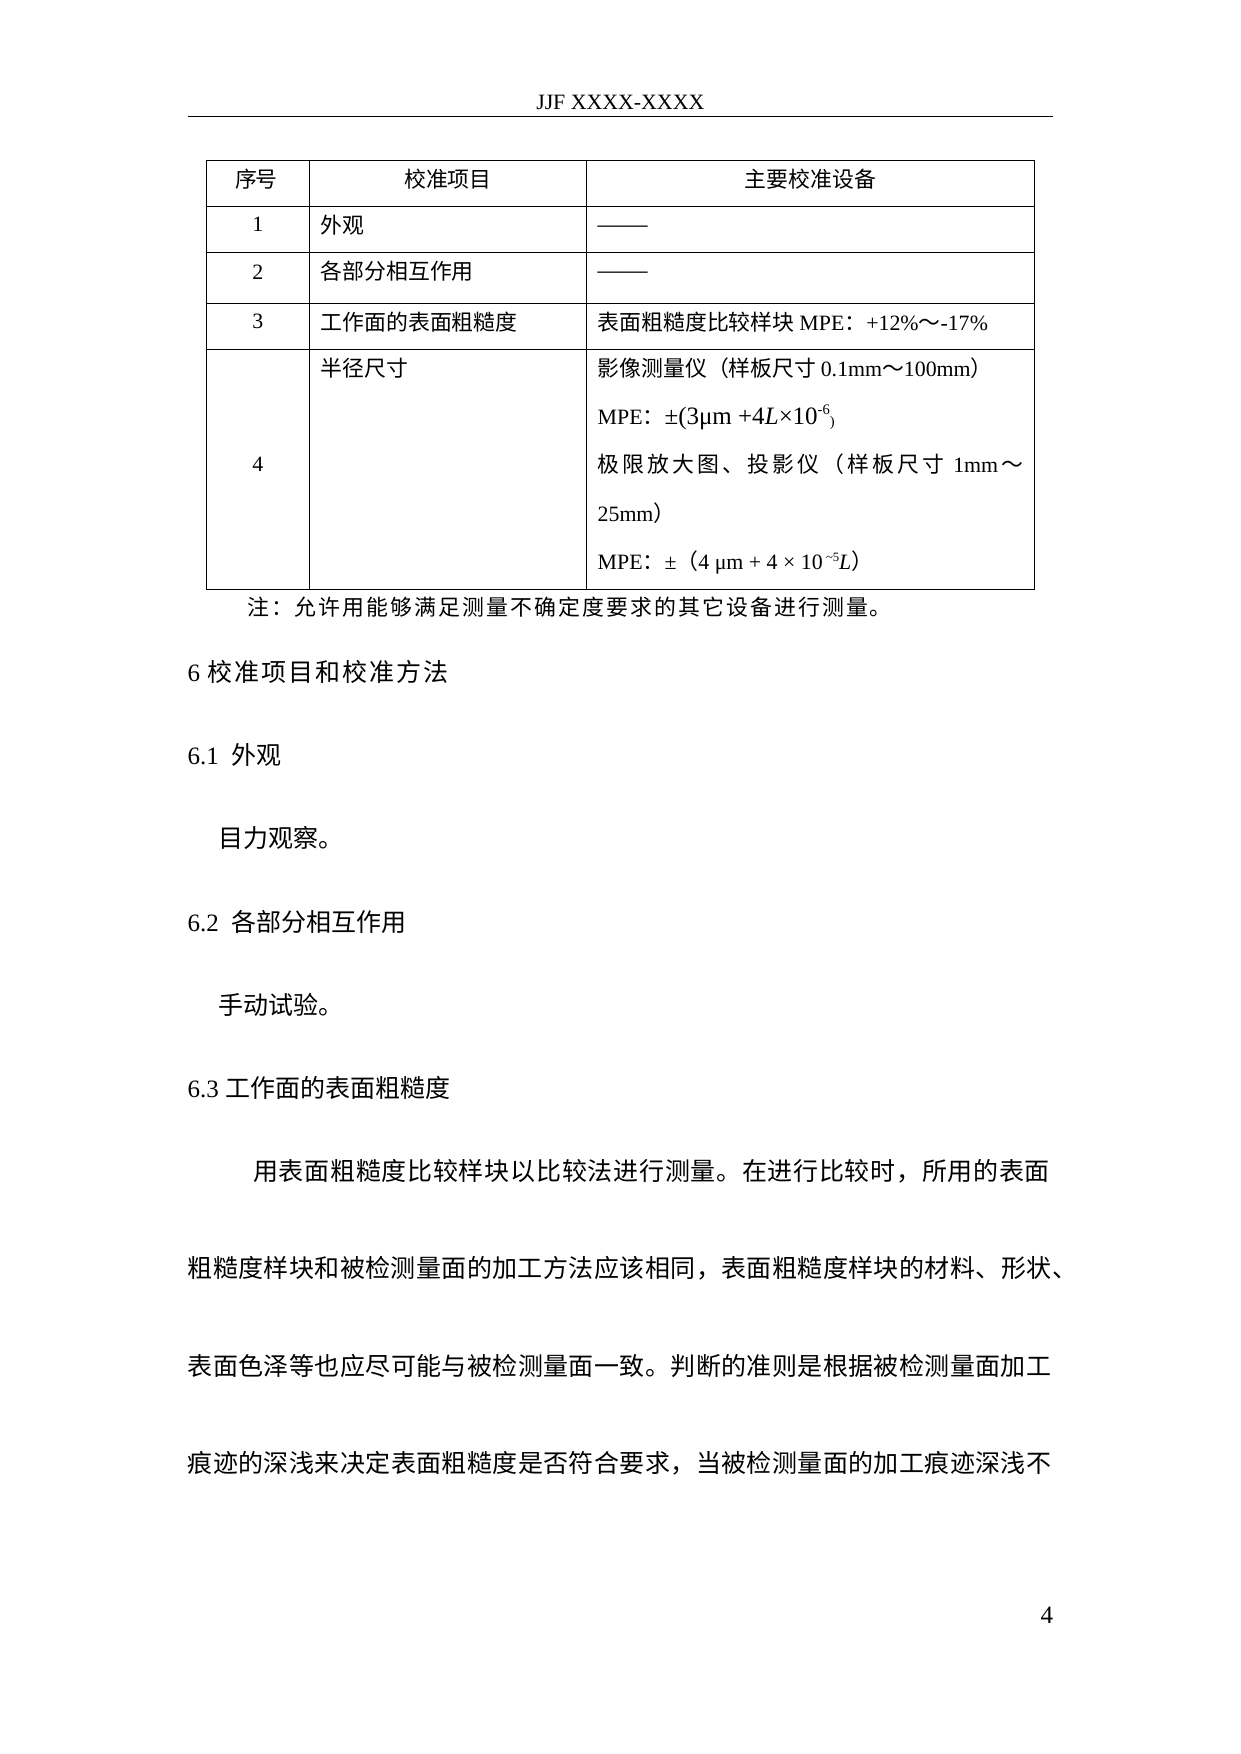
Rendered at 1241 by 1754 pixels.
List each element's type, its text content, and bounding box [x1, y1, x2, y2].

table_header 校准项目 [310, 161, 586, 206]
text 注：允许用能够满足测量不确定度要求的其它设备进行测量。 [195, 590, 1053, 622]
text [187, 1137, 1053, 1494]
table_cell 半径尺寸 [310, 350, 586, 589]
text 6.1 外观 [187, 721, 1053, 786]
table_cell 1 [207, 207, 309, 252]
table_cell 外观 [310, 207, 586, 252]
text 目力观察。 [187, 804, 1053, 869]
table_cell 各部分相互作用 [310, 253, 586, 303]
table_cell 影像测量仪（样板尺寸0.1mm～100mm） MPE：±(3μm +4L×10-6) 极限放大图、投影仪（样板尺寸1mm～25mm） MPE：±（4 μm + 4 × 10 ~5L） [587, 350, 1034, 589]
table_header 序号 [207, 161, 309, 206]
table_header 主要校准设备 [587, 161, 1034, 206]
table_cell 2 [207, 253, 309, 303]
table_cell 4 [207, 350, 309, 589]
text 6.3 工作面的表面粗糙度 [187, 1054, 1053, 1119]
table_cell —— [587, 253, 1034, 303]
table_cell 3 [207, 304, 309, 349]
table_cell —— [587, 207, 1034, 252]
text 6.2 各部分相互作用 [187, 888, 1053, 953]
table_cell 表面粗糙度比较样块 MPE：+12%～-17% [587, 304, 1034, 349]
text 手动试验。 [187, 971, 1053, 1036]
table_cell 工作面的表面粗糙度 [310, 304, 586, 349]
text 6校准项目和校准方法 [187, 638, 1053, 703]
